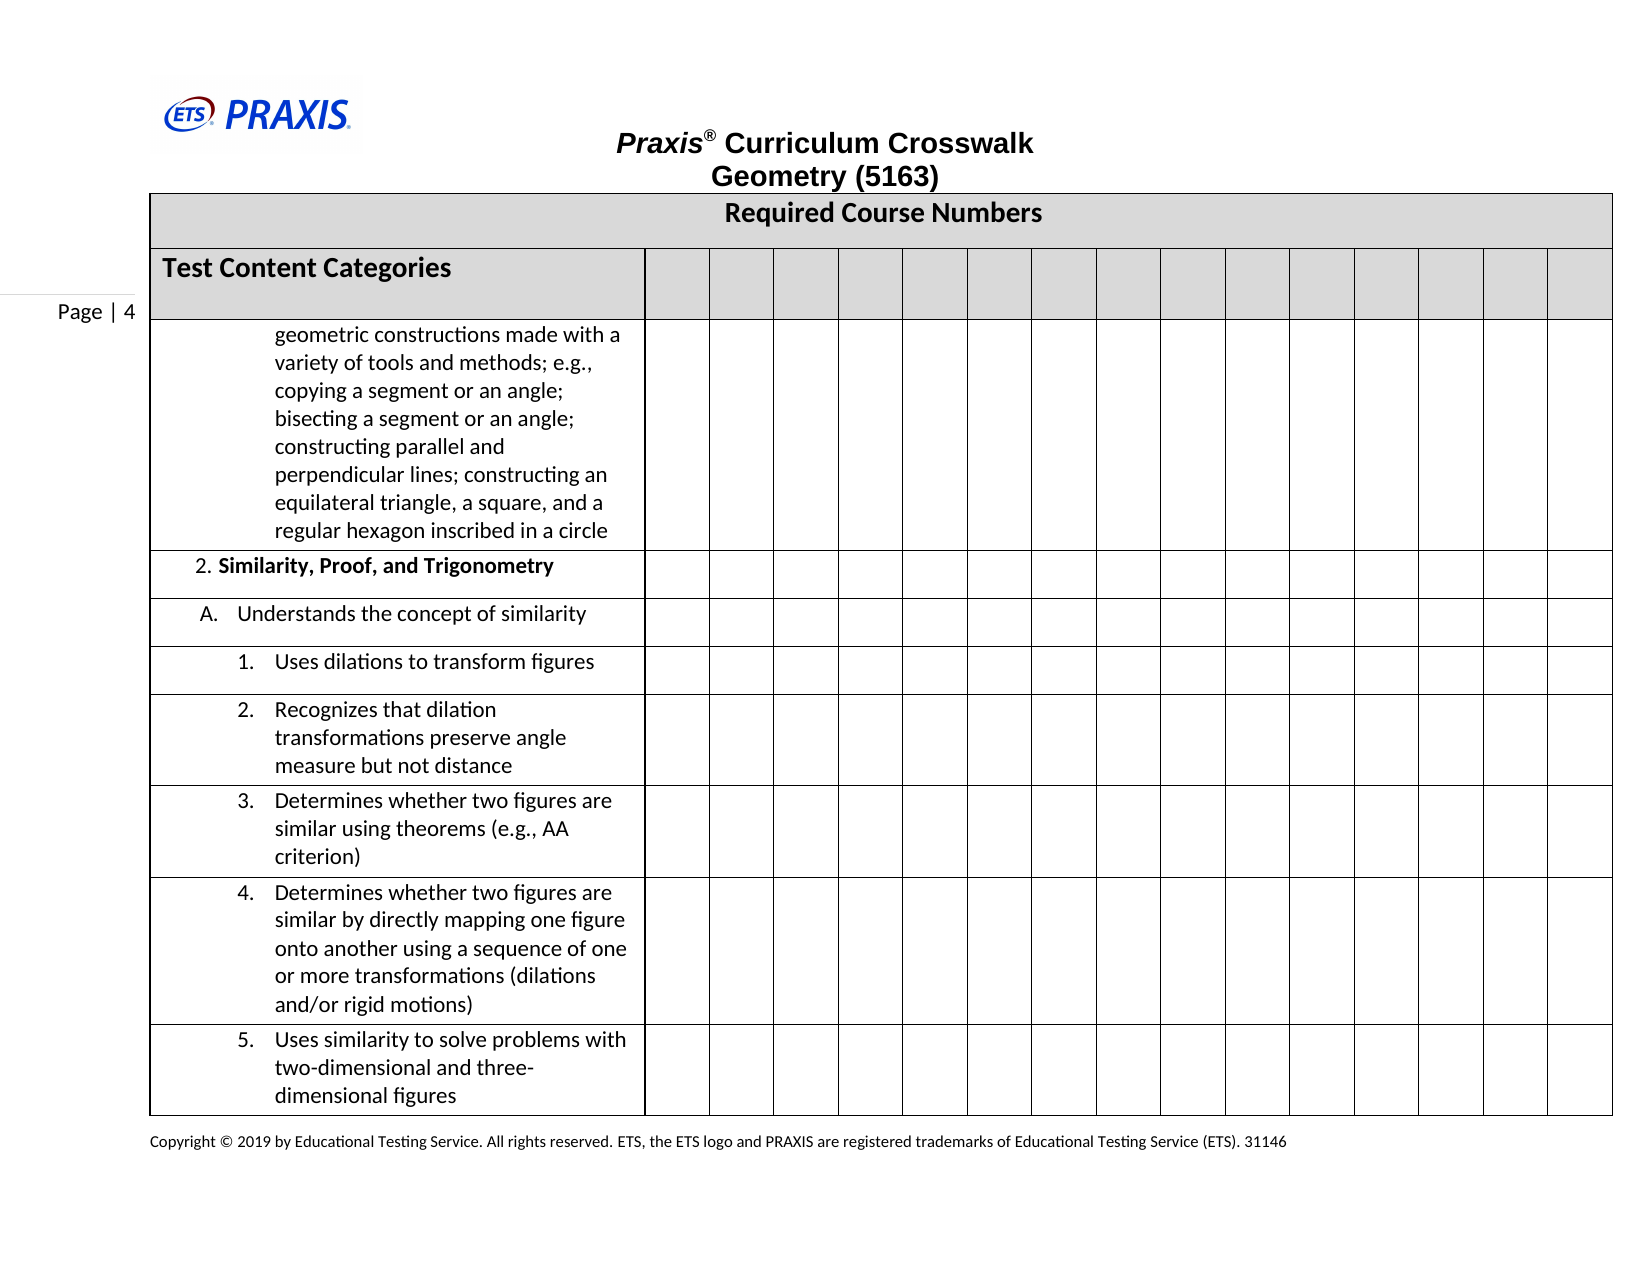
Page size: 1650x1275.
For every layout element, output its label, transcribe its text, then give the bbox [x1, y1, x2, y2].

table_cell [1097, 249, 1160, 319]
table_cell [903, 551, 967, 598]
table_cell [1226, 695, 1289, 785]
table_cell [968, 878, 1031, 1024]
table_cell [1355, 551, 1418, 598]
table_cell [1355, 599, 1418, 646]
table_cell [1161, 551, 1225, 598]
table_cell [1290, 647, 1354, 694]
table_cell [1032, 599, 1096, 646]
table_cell [1032, 1025, 1096, 1115]
table_cell [646, 1025, 709, 1115]
table_cell [1419, 786, 1483, 877]
table_cell [1161, 320, 1225, 550]
picture [150, 75, 363, 154]
table_cell [1097, 599, 1160, 646]
table_cell Understands the concept of similarity [151, 599, 644, 646]
table_cell [1355, 878, 1418, 1024]
table_cell [839, 599, 902, 646]
table_cell [646, 320, 709, 550]
table_cell [1419, 878, 1483, 1024]
table_cell [968, 249, 1031, 319]
table_cell [646, 786, 709, 877]
table_cell [1419, 249, 1483, 319]
table_cell [1548, 249, 1612, 319]
table_cell [903, 695, 967, 785]
table_cell [710, 320, 773, 550]
table_cell [1355, 647, 1418, 694]
table_cell [774, 249, 838, 319]
table_cell [839, 695, 902, 785]
table_cell [1548, 695, 1612, 785]
table_cell [1032, 320, 1096, 550]
table_cell [1097, 786, 1160, 877]
table_cell [1484, 599, 1547, 646]
table_cell [1032, 695, 1096, 785]
table_cell [1419, 551, 1483, 598]
table_cell [903, 647, 967, 694]
table_cell [1548, 647, 1612, 694]
table_cell [1419, 647, 1483, 694]
table_cell [646, 647, 709, 694]
table_cell [839, 1025, 902, 1115]
table_cell [1484, 695, 1547, 785]
table_cell [1355, 695, 1418, 785]
table_cell [1161, 249, 1225, 319]
table_cell [1097, 647, 1160, 694]
table_cell Determines whether two figures are similar using theorems (e.g., AA criterion) [151, 786, 644, 877]
table_cell [1484, 647, 1547, 694]
table_cell Uses similarity to solve problems with two-dimensional and three-dimensional figures [151, 1025, 644, 1115]
table_cell Similarity, Proof, and Trigonometry [151, 551, 644, 598]
table_cell [774, 786, 838, 877]
table_cell [968, 647, 1031, 694]
table_cell [1290, 320, 1354, 550]
table_cell [1548, 599, 1612, 646]
table_cell [1548, 878, 1612, 1024]
table_cell [1161, 786, 1225, 877]
table_cell [1032, 878, 1096, 1024]
table_cell [1290, 599, 1354, 646]
table_cell [1419, 599, 1483, 646]
table_cell [1226, 1025, 1289, 1115]
table_cell [1548, 786, 1612, 877]
table_cell [839, 786, 902, 877]
table_cell [710, 878, 773, 1024]
table_cell [646, 551, 709, 598]
table_cell [839, 551, 902, 598]
table_cell [1484, 1025, 1547, 1115]
table_cell [1419, 695, 1483, 785]
table_cell [710, 599, 773, 646]
table_cell [1097, 695, 1160, 785]
table_cell [774, 878, 838, 1024]
table_cell [1355, 1025, 1418, 1115]
table_cell [710, 249, 773, 319]
table_cell [1290, 551, 1354, 598]
table_cell [1355, 320, 1418, 550]
table_cell [710, 786, 773, 877]
table_cell [1290, 695, 1354, 785]
table_cell [646, 695, 709, 785]
table_cell [903, 249, 967, 319]
table_cell [1032, 786, 1096, 877]
table_cell [1161, 647, 1225, 694]
table_cell [839, 249, 902, 319]
table_cell [710, 551, 773, 598]
table_cell [903, 320, 967, 550]
table_cell [1548, 551, 1612, 598]
table_cell [646, 249, 709, 319]
table_cell [1226, 249, 1289, 319]
table_cell [968, 786, 1031, 877]
table_cell [1290, 249, 1354, 319]
table_cell [1484, 320, 1547, 550]
table_cell [1484, 249, 1547, 319]
table_cell [1161, 1025, 1225, 1115]
table_cell [1032, 249, 1096, 319]
table_cell [839, 320, 902, 550]
table_cell [1097, 551, 1160, 598]
table_cell [1097, 1025, 1160, 1115]
table_header Required Course Numbers [151, 194, 1612, 248]
table_cell [1226, 599, 1289, 646]
table_cell [903, 786, 967, 877]
table_cell [1226, 551, 1289, 598]
table_cell [774, 1025, 838, 1115]
table_cell [1355, 786, 1418, 877]
table_cell [968, 1025, 1031, 1115]
table_cell [1226, 320, 1289, 550]
table_cell [646, 599, 709, 646]
table_cell [968, 695, 1031, 785]
table_cell [1290, 786, 1354, 877]
table_cell [839, 878, 902, 1024]
table_cell [968, 320, 1031, 550]
table_cell [1226, 786, 1289, 877]
table_cell [646, 878, 709, 1024]
table_cell [710, 647, 773, 694]
table_cell [774, 647, 838, 694]
table_cell [1290, 1025, 1354, 1115]
table_cell [1290, 878, 1354, 1024]
table_cell [710, 1025, 773, 1115]
table_cell [1226, 878, 1289, 1024]
table_cell Determines whether two figures are similar by directly mapping one figure onto another using a sequence of one or more transformations (dilations and/or rigid motions) [151, 878, 644, 1024]
table_cell [1548, 1025, 1612, 1115]
table_cell [1097, 320, 1160, 550]
table_cell [903, 1025, 967, 1115]
table_cell [1032, 551, 1096, 598]
table_cell [1097, 878, 1160, 1024]
table_cell [1161, 878, 1225, 1024]
table_cell [1419, 320, 1483, 550]
table_cell [1484, 878, 1547, 1024]
table_cell [839, 647, 902, 694]
table_cell [1355, 249, 1418, 319]
table_cell [774, 320, 838, 550]
table_cell [968, 599, 1031, 646]
table_cell Uses dilations to transform figures [151, 647, 644, 694]
table_cell [903, 599, 967, 646]
table_cell [1484, 786, 1547, 877]
table_cell [1032, 647, 1096, 694]
table_cell [774, 551, 838, 598]
table_cell [1226, 647, 1289, 694]
table_cell [1484, 551, 1547, 598]
table_cell [968, 551, 1031, 598]
table_cell [1548, 320, 1612, 550]
table_cell Test Content Categories [151, 249, 644, 319]
table_cell [710, 695, 773, 785]
table_cell [774, 599, 838, 646]
table_cell [774, 695, 838, 785]
table_cell Recognizes that dilation transformations preserve angle measure but not distance [151, 695, 644, 785]
table_cell [1419, 1025, 1483, 1115]
table_cell [1161, 695, 1225, 785]
table_cell [1161, 599, 1225, 646]
table_cell [903, 878, 967, 1024]
